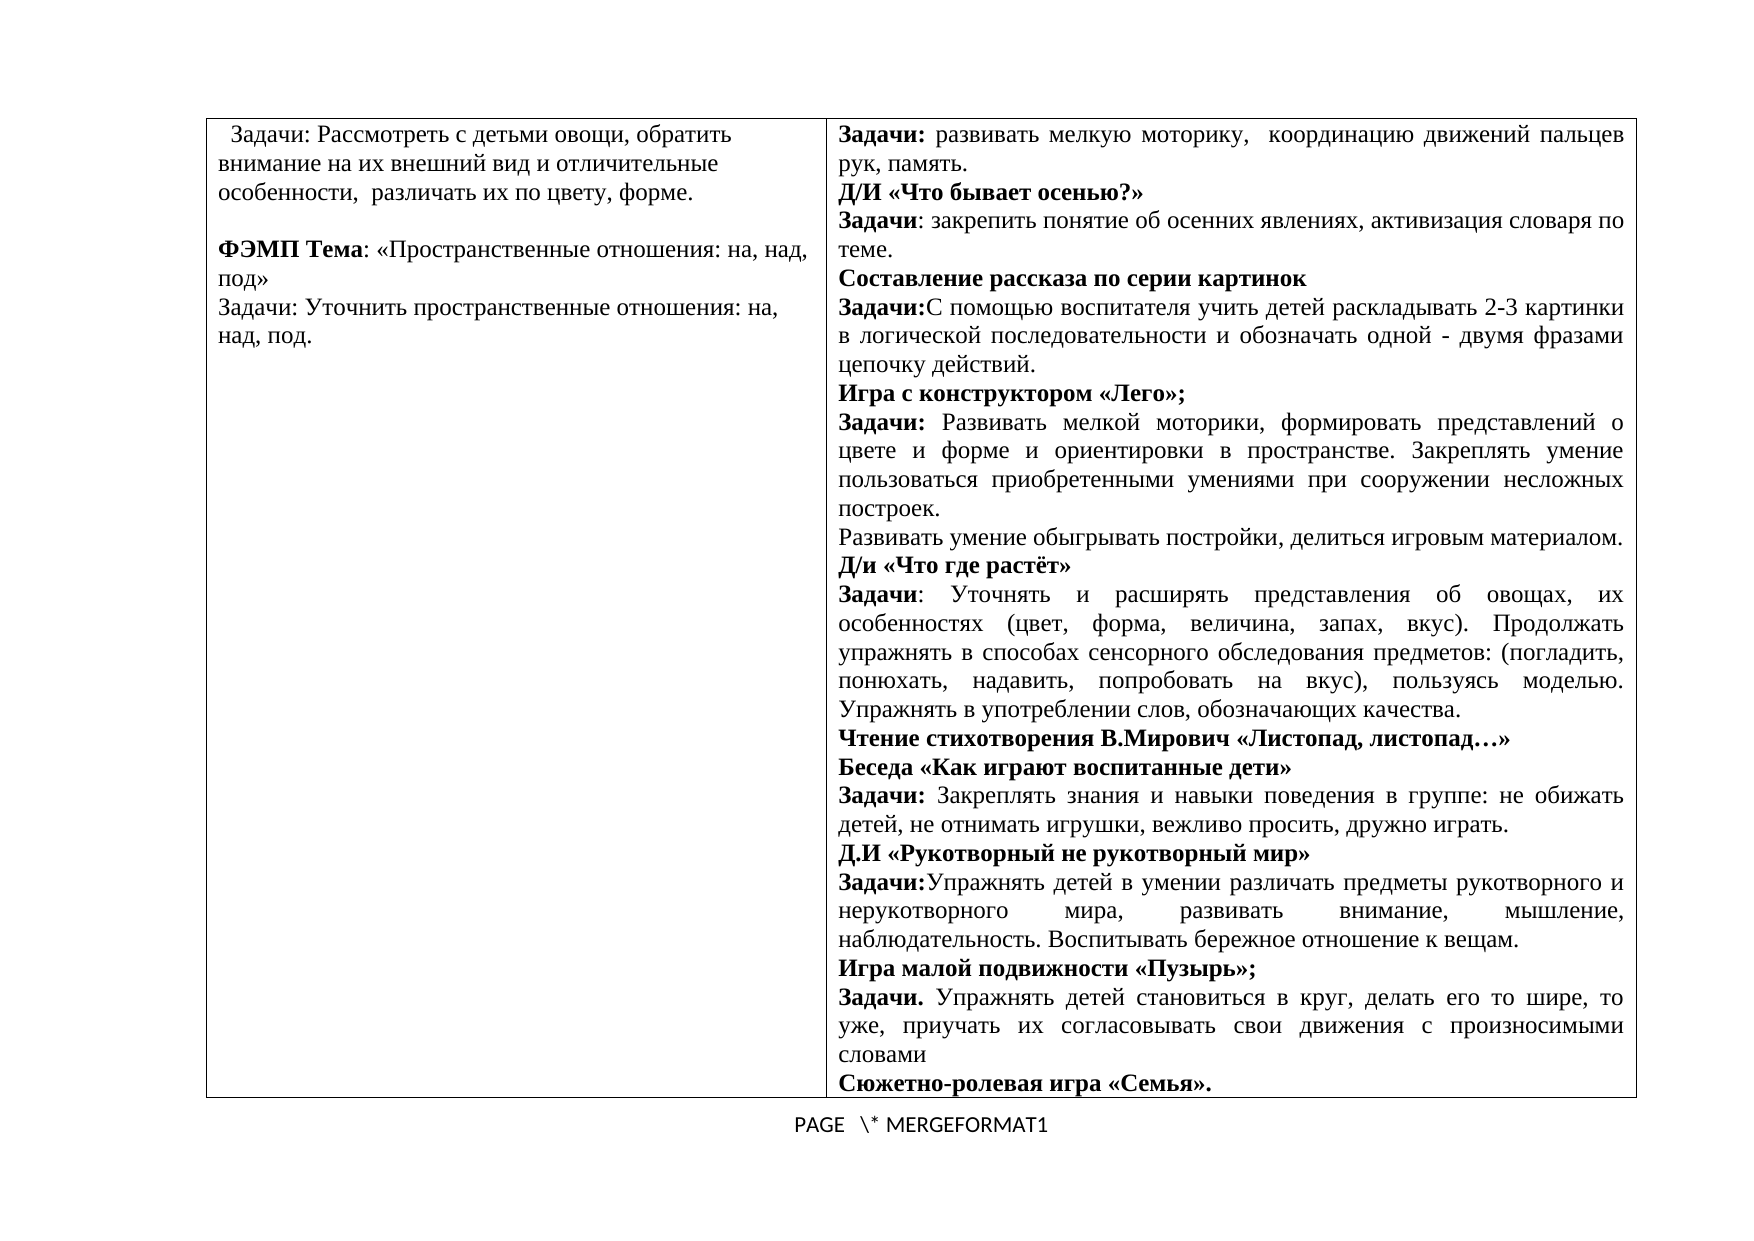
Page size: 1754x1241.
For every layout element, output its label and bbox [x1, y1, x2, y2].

table_cell [207, 119, 826, 1097]
